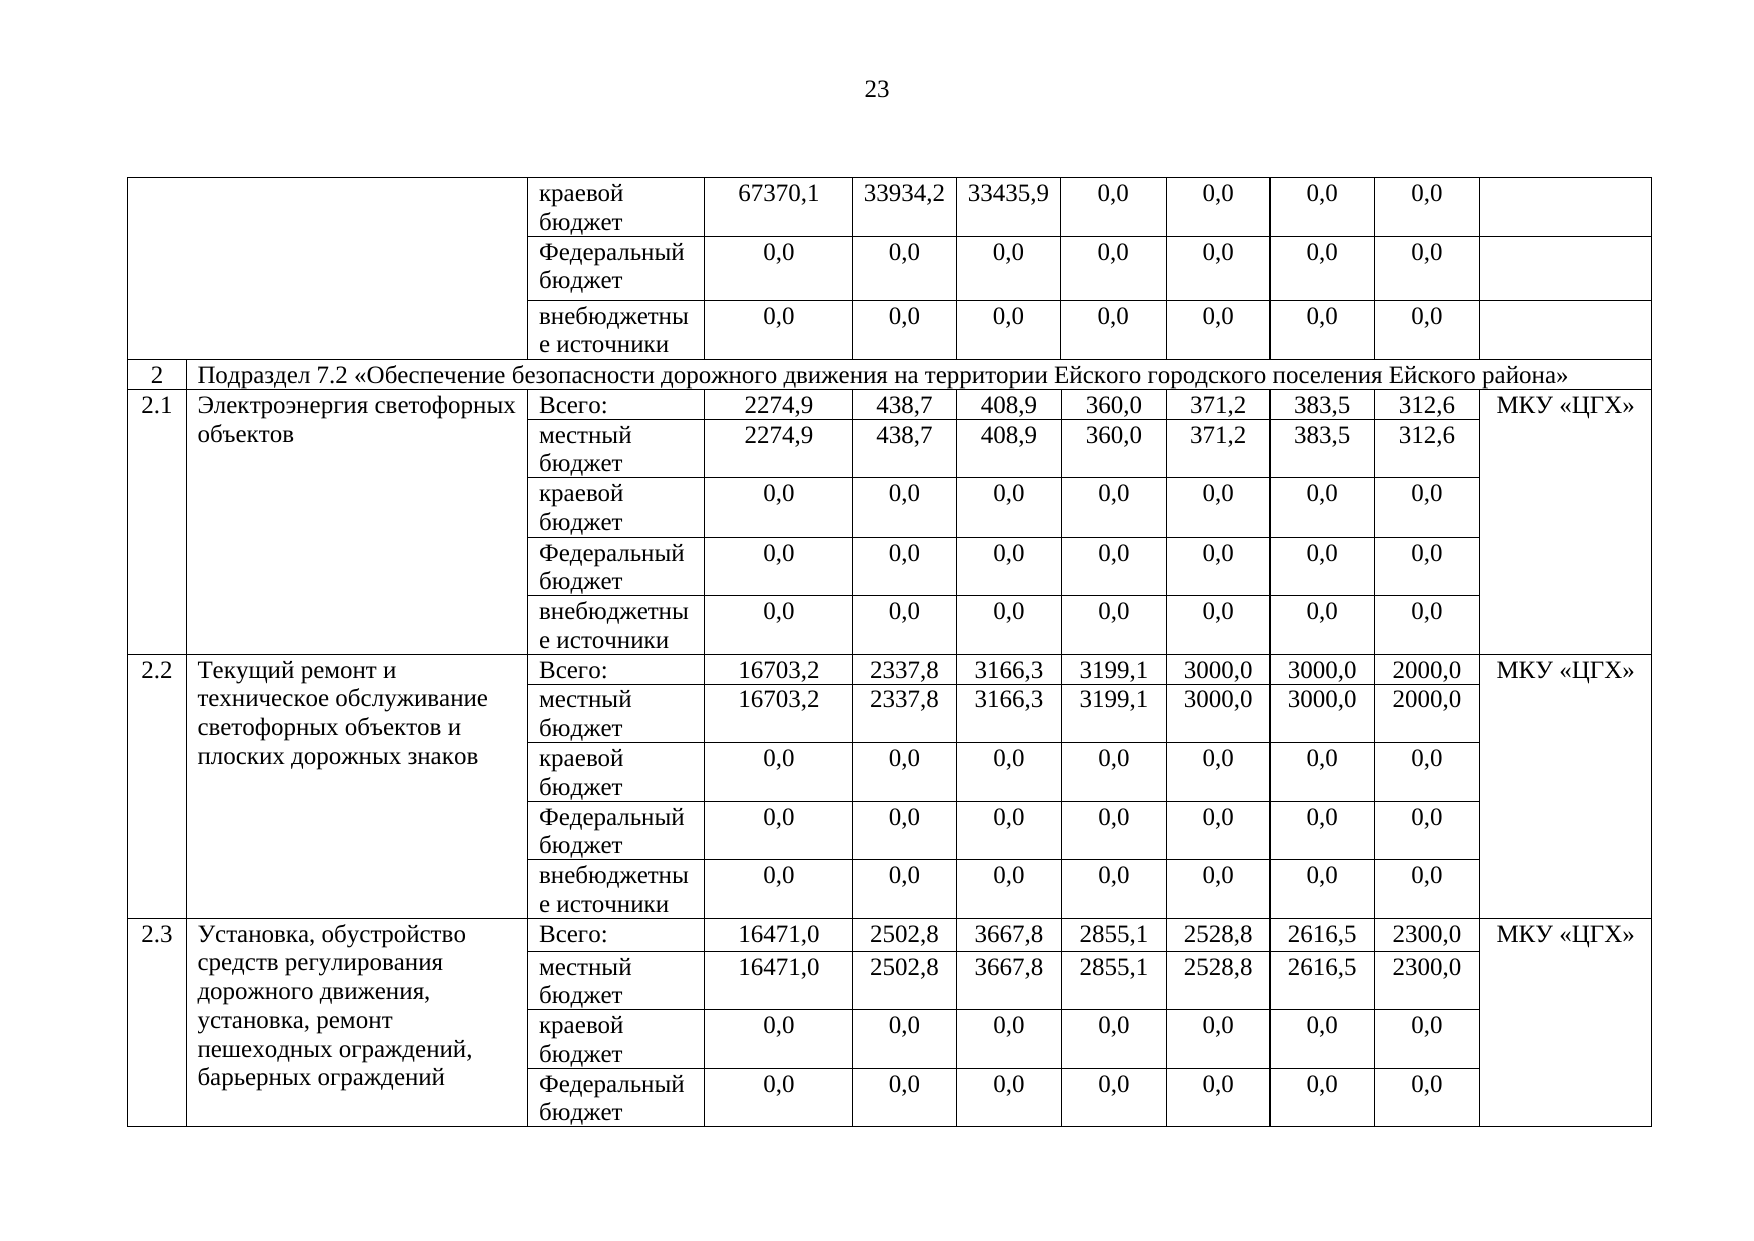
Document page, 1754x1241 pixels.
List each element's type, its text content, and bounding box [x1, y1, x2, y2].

table_cell Всего: [528, 390, 704, 419]
table_cell местный бюджет [528, 420, 704, 477]
table_cell 33435,9 [957, 178, 1060, 236]
table_cell 0,0 [957, 860, 1061, 918]
table_cell 0,0 [705, 802, 852, 859]
table_cell 0,0 [1167, 743, 1269, 801]
table_cell Подраздел 7.2 «Обеспечение безопасности дорожного движения на территории Ейского городского поселения Ейского района» [187, 360, 1651, 389]
table_cell 408,9 [957, 420, 1061, 477]
table_cell 0,0 [853, 478, 956, 537]
table_cell 2000,0 [1375, 685, 1479, 742]
table_cell 0,0 [853, 860, 956, 918]
table_cell 0,0 [1062, 538, 1166, 595]
table_cell 0,0 [1062, 1010, 1166, 1068]
table_cell 3166,3 [957, 685, 1061, 742]
table_cell 0,0 [853, 802, 956, 859]
table_cell 0,0 [705, 743, 852, 801]
table_cell краевой бюджет [528, 478, 704, 537]
table_cell [1480, 301, 1651, 359]
table_cell МКУ «ЦГХ» [1480, 390, 1651, 654]
table_cell Федеральный бюджет [528, 802, 704, 859]
table_cell Федеральный бюджет [528, 1069, 704, 1126]
table_cell 3667,8 [957, 919, 1061, 951]
table_cell 0,0 [957, 596, 1061, 654]
table_cell 0,0 [1061, 178, 1166, 236]
table_cell 0,0 [1375, 743, 1479, 801]
table_cell 0,0 [1167, 478, 1269, 537]
table_cell 0,0 [1271, 743, 1374, 801]
table_cell внебюджетные источники [528, 860, 704, 918]
table_cell 0,0 [1062, 860, 1166, 918]
table_cell 0,0 [1375, 860, 1479, 918]
table_cell Федеральный бюджет [528, 237, 704, 300]
table_cell внебюджетные источники [528, 301, 704, 359]
table_cell Всего: [528, 655, 704, 683]
table_cell 16471,0 [705, 952, 852, 1009]
table_cell 0,0 [705, 860, 852, 918]
table_cell краевой бюджет [528, 743, 704, 801]
table_cell 371,2 [1167, 420, 1269, 477]
table_cell 2337,8 [853, 685, 956, 742]
table_cell 3166,3 [957, 655, 1061, 683]
table_cell 3199,1 [1062, 685, 1166, 742]
table_cell 2528,8 [1167, 919, 1269, 951]
table_cell 0,0 [1062, 596, 1166, 654]
table_cell 2274,9 [705, 390, 852, 419]
table_cell 2528,8 [1167, 952, 1269, 1009]
table_cell 0,0 [1375, 478, 1479, 537]
table_cell 0,0 [1167, 178, 1269, 236]
table_cell 0,0 [1271, 596, 1374, 654]
table_cell 2.1 [128, 390, 186, 654]
table_cell 408,9 [957, 390, 1061, 419]
table_cell 383,5 [1271, 420, 1374, 477]
table_cell 0,0 [1271, 178, 1374, 236]
table_cell 0,0 [1375, 538, 1479, 595]
table_cell 0,0 [1167, 538, 1269, 595]
table_cell 0,0 [705, 478, 852, 537]
table_cell 0,0 [957, 802, 1061, 859]
table_cell местный бюджет [528, 952, 704, 1009]
table_cell 3000,0 [1271, 655, 1374, 683]
table_cell 0,0 [705, 301, 852, 359]
table_cell 0,0 [853, 1010, 956, 1068]
table_cell [1480, 237, 1651, 300]
table_cell 0,0 [1167, 301, 1269, 359]
table_cell 0,0 [957, 1010, 1061, 1068]
table_cell 2855,1 [1062, 919, 1166, 951]
table_cell краевой бюджет [528, 1010, 704, 1068]
table_cell местный бюджет [528, 685, 704, 742]
table_cell МКУ «ЦГХ» [1480, 919, 1651, 1126]
table_cell 312,6 [1375, 390, 1479, 419]
table_cell [1480, 178, 1651, 236]
table_cell 360,0 [1062, 390, 1166, 419]
table_cell 3199,1 [1062, 655, 1166, 683]
table_cell 0,0 [957, 478, 1061, 537]
table_cell 0,0 [853, 596, 956, 654]
table_cell 2616,5 [1271, 952, 1374, 1009]
table_cell Текущий ремонт и техническое обслуживание светофорных объектов и плоских дорожных знаков [187, 655, 527, 918]
table_cell 16471,0 [705, 919, 852, 951]
table_cell МКУ «ЦГХ» [1480, 655, 1651, 918]
table_cell 438,7 [853, 390, 956, 419]
table_cell 0,0 [957, 237, 1060, 300]
table_cell 0,0 [1271, 237, 1374, 300]
table_cell 0,0 [1271, 301, 1374, 359]
table_cell 0,0 [705, 538, 852, 595]
table_cell 0,0 [705, 596, 852, 654]
table_cell 0,0 [1271, 860, 1374, 918]
table_cell 16703,2 [705, 685, 852, 742]
table_cell 438,7 [853, 420, 956, 477]
table_cell 0,0 [1062, 478, 1166, 537]
table_cell 2000,0 [1375, 655, 1479, 683]
table_cell 2855,1 [1062, 952, 1166, 1009]
table_cell 0,0 [1375, 1010, 1479, 1068]
table_cell 0,0 [1062, 1069, 1166, 1126]
table_cell 0,0 [853, 538, 956, 595]
table_cell 0,0 [1061, 237, 1166, 300]
table_cell 0,0 [1167, 596, 1269, 654]
table_cell 2274,9 [705, 420, 852, 477]
table_cell 0,0 [705, 1010, 852, 1068]
table_cell Федеральный бюджет [528, 538, 704, 595]
table_cell 0,0 [1271, 538, 1374, 595]
table_cell 0,0 [1271, 478, 1374, 537]
table_cell 0,0 [853, 237, 956, 300]
table_cell краевой бюджет [528, 178, 704, 236]
table_cell 33934,2 [853, 178, 956, 236]
table_cell 67370,1 [705, 178, 852, 236]
table_cell 0,0 [1375, 178, 1479, 236]
table_cell 0,0 [1062, 743, 1166, 801]
table_cell 0,0 [957, 743, 1061, 801]
table_cell 16703,2 [705, 655, 852, 683]
table_cell внебюджетные источники [528, 596, 704, 654]
table_cell 0,0 [853, 301, 956, 359]
table_cell 0,0 [1167, 237, 1269, 300]
table_cell 3000,0 [1167, 685, 1269, 742]
table_cell 0,0 [1375, 237, 1479, 300]
table_cell 0,0 [1375, 301, 1479, 359]
table_cell 0,0 [1167, 860, 1269, 918]
table_cell 2300,0 [1375, 919, 1479, 951]
table_cell 0,0 [705, 1069, 852, 1126]
table_cell 0,0 [957, 538, 1061, 595]
table_cell 2.2 [128, 655, 186, 918]
table_cell 0,0 [1375, 802, 1479, 859]
table_cell 0,0 [1375, 1069, 1479, 1126]
table_cell 0,0 [1061, 301, 1166, 359]
table_cell 0,0 [957, 301, 1060, 359]
table_cell 0,0 [705, 237, 852, 300]
table_cell 0,0 [1167, 1069, 1269, 1126]
table_cell 0,0 [957, 1069, 1061, 1126]
table_cell 0,0 [1062, 802, 1166, 859]
table_cell 0,0 [1167, 802, 1269, 859]
table_cell 3000,0 [1167, 655, 1269, 683]
table_cell 2.3 [128, 919, 186, 1126]
table_cell 3667,8 [957, 952, 1061, 1009]
table_cell 2616,5 [1271, 919, 1374, 951]
table_cell 371,2 [1167, 390, 1269, 419]
table_cell 0,0 [1375, 596, 1479, 654]
table_cell 2300,0 [1375, 952, 1479, 1009]
table_cell Установка, обустройство средств регулирования дорожного движения, установка, ремонт пешеходных ограждений, барьерных ограждений [187, 919, 527, 1126]
table_cell 2 [128, 360, 186, 389]
table_cell 0,0 [1167, 1010, 1269, 1068]
table_cell 360,0 [1062, 420, 1166, 477]
table_cell Электроэнергия светофорных объектов [187, 390, 527, 654]
table_cell 0,0 [853, 743, 956, 801]
table_cell 312,6 [1375, 420, 1479, 477]
table_cell 2502,8 [853, 952, 956, 1009]
table_cell 2502,8 [853, 919, 956, 951]
table_cell 0,0 [853, 1069, 956, 1126]
table_cell 0,0 [1271, 1069, 1374, 1126]
table_cell 2337,8 [853, 655, 956, 683]
table_cell 383,5 [1271, 390, 1374, 419]
table_cell Всего: [528, 919, 704, 951]
table_cell 0,0 [1271, 1010, 1374, 1068]
table_cell 0,0 [1271, 802, 1374, 859]
table_cell 3000,0 [1271, 685, 1374, 742]
